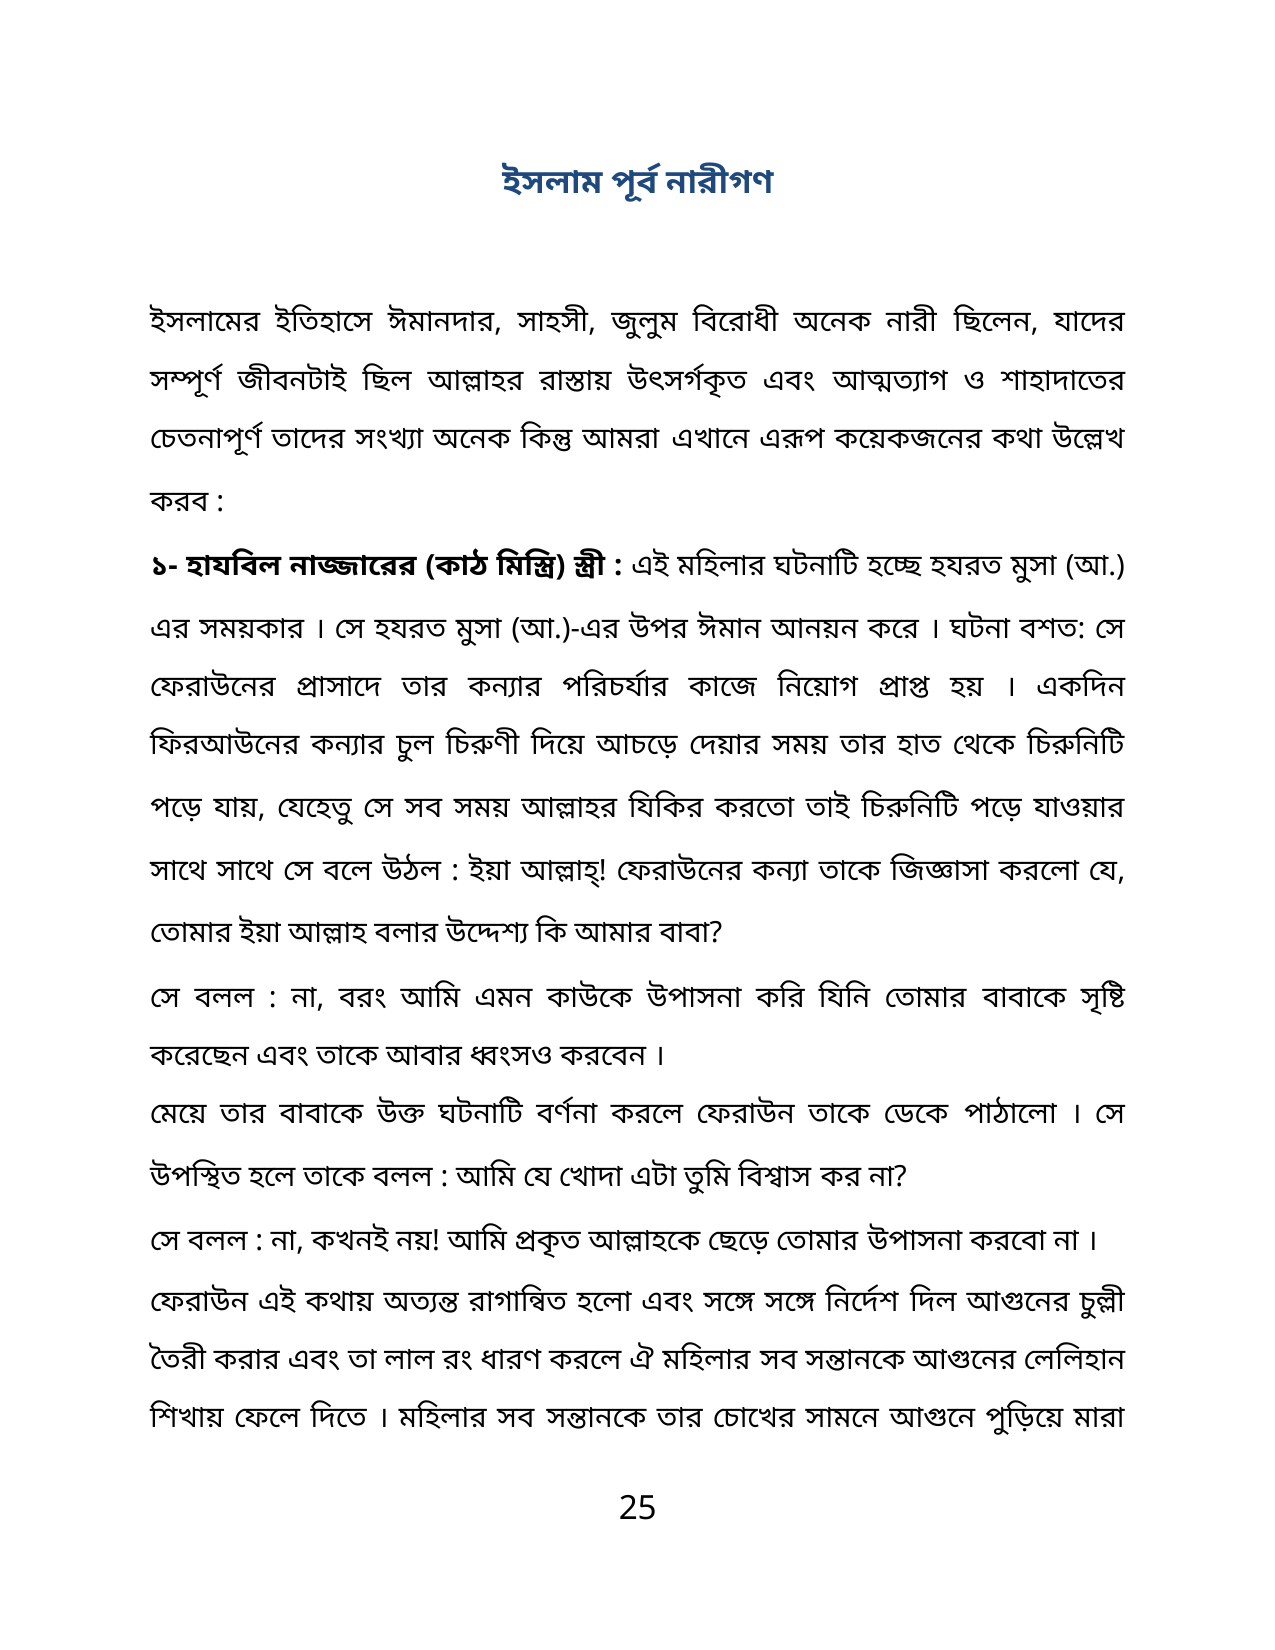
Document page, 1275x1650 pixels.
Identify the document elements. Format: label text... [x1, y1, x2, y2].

text সে বলল : না, কখনই নয়! আমি প্রকৃত আল্লাহকে ছেড়ে তোমার উপাসনা করবো না । [150, 1220, 1125, 1263]
text ১- হাযবিল নাজ্জারের (কাঠ মিস্ত্রি) স্ত্রী : এই মহিলার ঘটনাটি হচ্ছে হযরত মুসা (আ.) এর সময়কার । সে হযরত মুসা (আ.)-এর উপর ঈমান আনয়ন করে । ঘটনা বশত: সে ফেরাউনের প্রাসাদে তার কন্যার পরিচর্যার কাজে নিয়োগ প্রাপ্ত হয় । একদিন ফিরআউনের কন্যার চুল চিরুণী দিয়ে আচড়ে দেয়ার সময় তার হাত থেকে চিরুনিটি পড়ে যায়, যেহেতু সে সব সময় আল্লাহর যিকির করতো তাই চিরুনিটি পড়ে যাওয়ার সাথে সাথে সে বলে উঠল : ইয়া আল্লাহ্! ফেরাউনের কন্যা তাকে জিজ্ঞাসা করলো যে, তোমার ইয়া আল্লাহ বলার উদ্দেশ্য কি আমার বাবা? [150, 544, 1125, 954]
text সে বলল : না, বরং আমি এমন কাউকে উপাসনা করি যিনি তোমার বাবাকে সৃষ্টি করেছেন এবং তাকে আবার ধ্বংসও করবেন । [150, 976, 1125, 1077]
text ইসলামের ইতিহাসে ঈমানদার, সাহসী, জুলুম বিরোধী অনেক নারী ছিলেন, যাদের সম্পূর্ণ জীবনটাই ছিল আল্লাহর রাস্তায় উৎসর্গকৃত এবং আত্মত্যাগ ও শাহাদাতের চেতনাপূর্ণ তাদের সংখ্যা অনেক কিন্তু আমরা এখানে এরূপ কয়েকজনের কথা উল্লেখ করব : [150, 301, 1125, 523]
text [150, 1284, 1125, 1439]
subtitle ইসলাম পূর্ব নারীগণ [150, 162, 1125, 207]
text মেয়ে তার বাবাকে উক্ত ঘটনাটি বর্ণনা করলে ফেরাউন তাকে ডেকে পাঠালো । সে উপস্থিত হলে তাকে বলল : আমি যে খোদা এটা তুমি বিশ্বাস কর না? [150, 1097, 1125, 1198]
